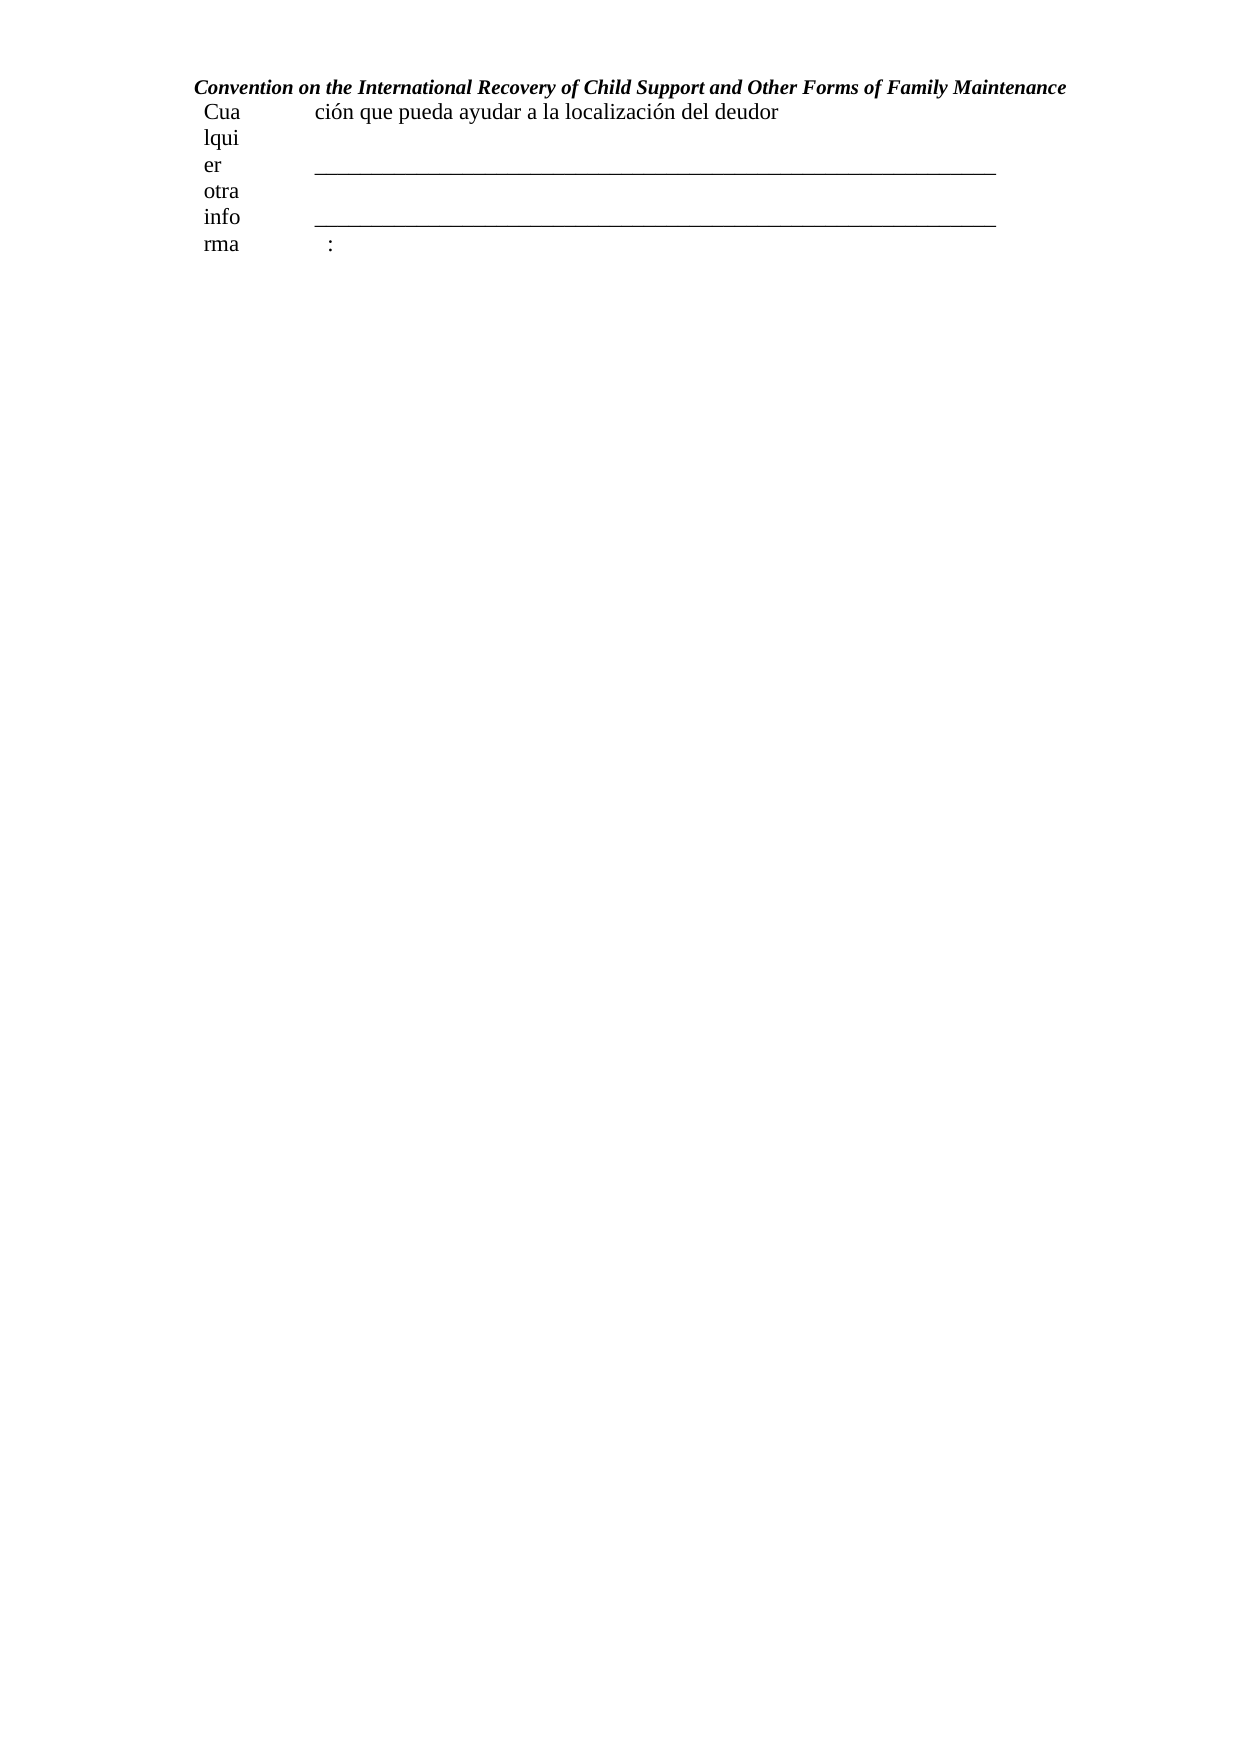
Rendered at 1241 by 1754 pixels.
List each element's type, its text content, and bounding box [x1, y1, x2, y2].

list ____________________________________________________________ [314, 203, 1134, 230]
list ____________________________________________________________ [314, 151, 1134, 177]
list Cualquier otra información que pueda ayudar a la localización del deudor [314, 98, 1134, 124]
list : [327, 230, 1134, 256]
